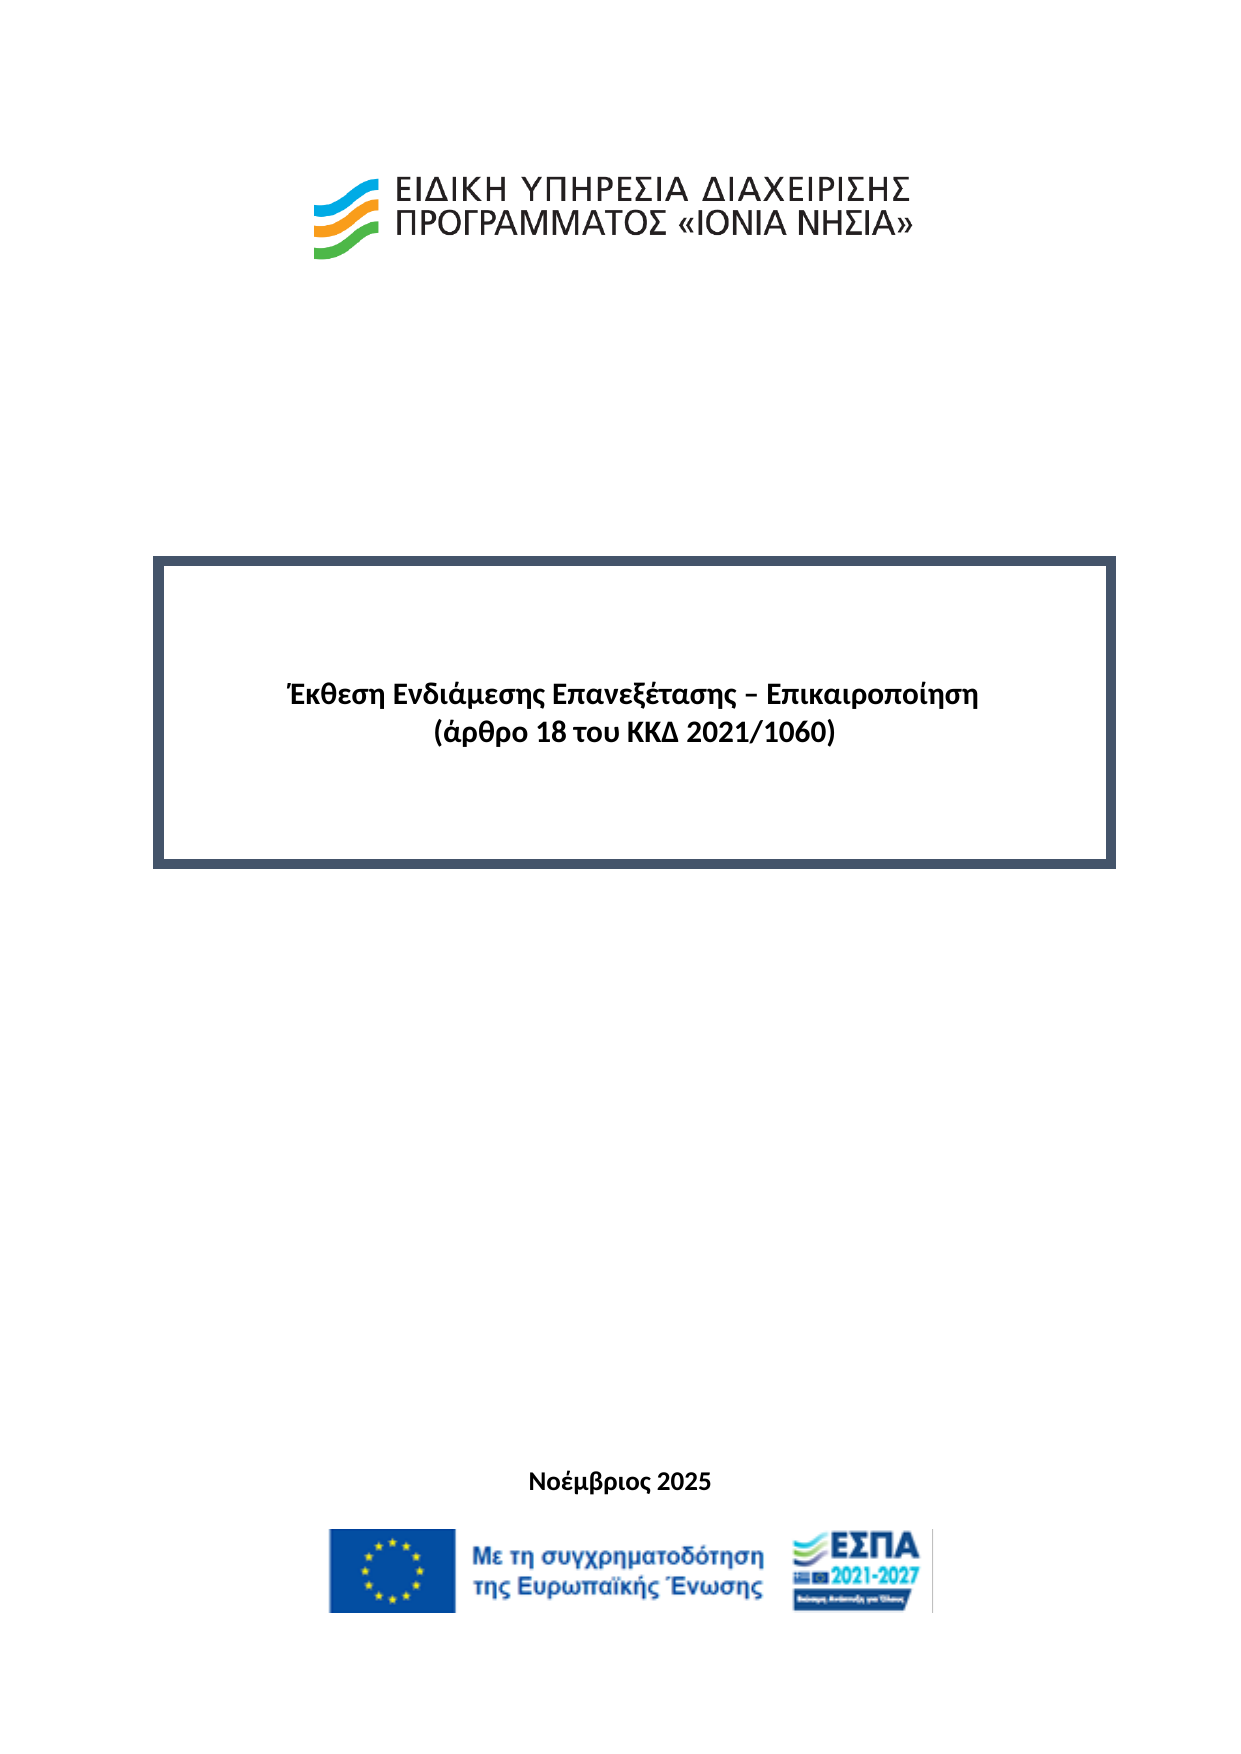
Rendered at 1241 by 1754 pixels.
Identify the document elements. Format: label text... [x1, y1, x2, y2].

picture [314, 157, 919, 260]
picture [314, 1529, 935, 1613]
text Νοέμβριος 2025 [187, 1464, 1053, 1497]
